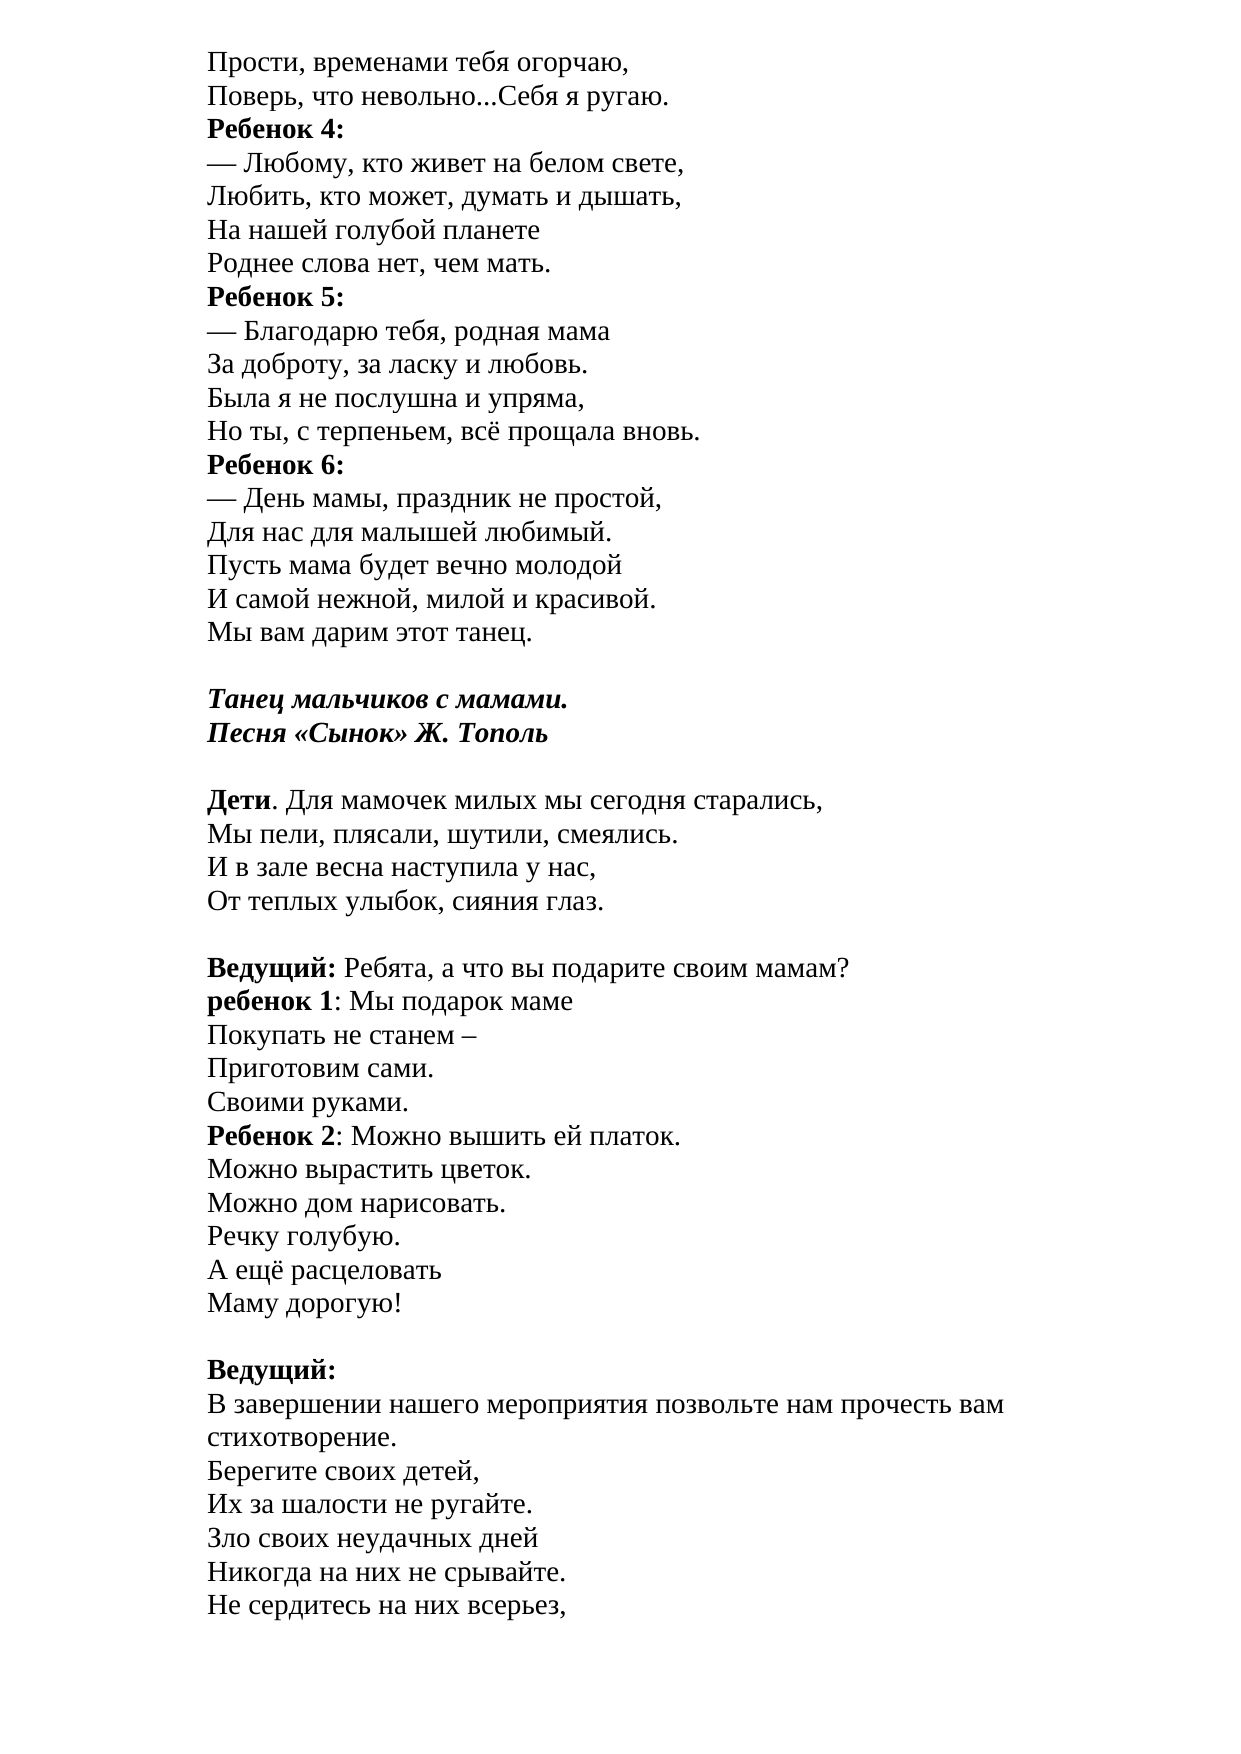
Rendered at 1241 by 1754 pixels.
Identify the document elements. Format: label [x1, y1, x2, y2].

text [207, 44, 1152, 1621]
